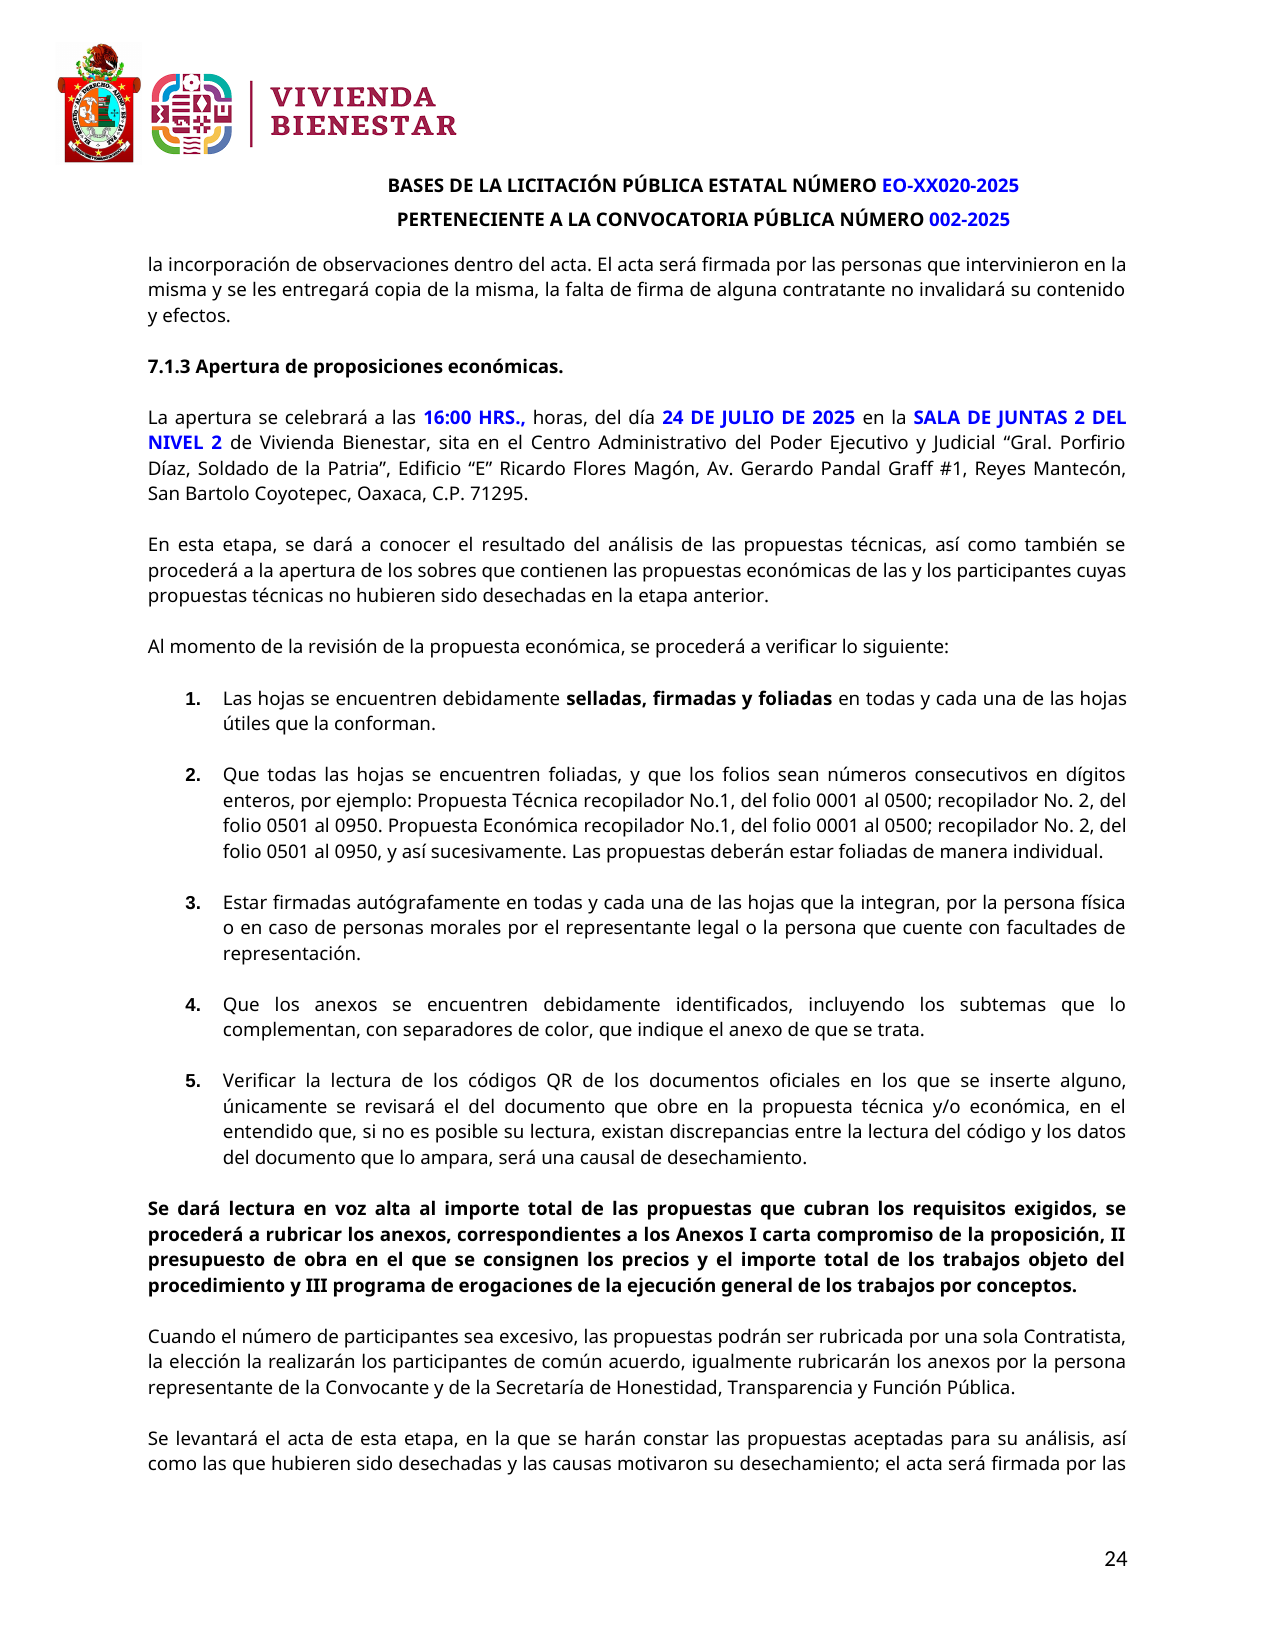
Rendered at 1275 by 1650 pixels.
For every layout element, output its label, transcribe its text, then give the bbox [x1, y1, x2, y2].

text La apertura se celebrará a las 16:00 HRS., horas, del día 24 DE JULIO DE 2025 en la SALA DE JUNTAS 2 DEL NIVEL 2 de Vivienda Bienestar, sita en el Centro Administrativo del Poder Ejecutivo y Judicial “Gral. Porfirio Díaz, Soldado de la Patria”, Edificio “E” Ricardo Flores Magón, Av. Gerardo Pandal Graff #1, Reyes Mantecón, San Bartolo Coyotepec, Oaxaca, C.P. 71295. [148, 404, 1127, 506]
text Cuando el número de participantes sea excesivo, las propuestas podrán ser rubricada por una sola Contratista, la elección la realizarán los participantes de común acuerdo, igualmente rubricarán los anexos por la persona representante de la Convocante y de la Secretaría de Honestidad, Transparencia y Función Pública. [148, 1323, 1127, 1399]
list Las hojas se encuentren debidamente selladas, firmadas y foliadas en todas y cada una de las hojas útiles que la conforman. [185, 685, 1127, 736]
text 7.1.3 Apertura de proposiciones económicas. [148, 353, 1127, 379]
list Verificar la lectura de los códigos QR de los documentos oficiales en los que se inserte alguno, únicamente se revisará el del documento que obre en la propuesta técnica y/o económica, en el entendido que, si no es posible su lectura, existan discrepancias entre la lectura del código y los datos del documento que lo ampara, será una causal de desechamiento. [185, 1068, 1127, 1170]
list Estar firmadas autógrafamente en todas y cada una de las hojas que la integran, por la persona física o en caso de personas morales por el representante legal o la persona que cuente con facultades de representación. [185, 889, 1127, 966]
picture [147, 66, 473, 163]
text Al momento de la revisión de la propuesta económica, se procederá a verificar lo siguiente: [148, 634, 1127, 659]
list Que los anexos se encuentren debidamente identificados, incluyendo los subtemas que lo complementan, con separadores de color, que indique el anexo de que se trata. [185, 991, 1127, 1042]
picture [55, 42, 143, 165]
text Se dará lectura en voz alta al importe total de las propuestas que cubran los requisitos exigidos, se procederá a rubricar los anexos, correspondientes a los Anexos I carta compromiso de la proposición, II presupuesto de obra en el que se consignen los precios y el importe total de los trabajos objeto del procedimiento y III programa de erogaciones de la ejecución general de los trabajos por conceptos. [148, 1195, 1127, 1297]
text En esta etapa, se dará a conocer el resultado del análisis de las propuestas técnicas, así como también se procederá a la apertura de los sobres que contienen las propuestas económicas de las y los participantes cuyas propuestas técnicas no hubieren sido desechadas en la etapa anterior. [148, 532, 1127, 608]
list Que todas las hojas se encuentren foliadas, y que los folios sean números consecutivos en dígitos enteros, por ejemplo: Propuesta Técnica recopilador No.1, del folio 0001 al 0500; recopilador No. 2, del folio 0501 al 0950. Propuesta Económica recopilador No.1, del folio 0001 al 0500; recopilador No. 2, del folio 0501 al 0950, y así sucesivamente. Las propuestas deberán estar foliadas de manera individual. [185, 761, 1127, 863]
